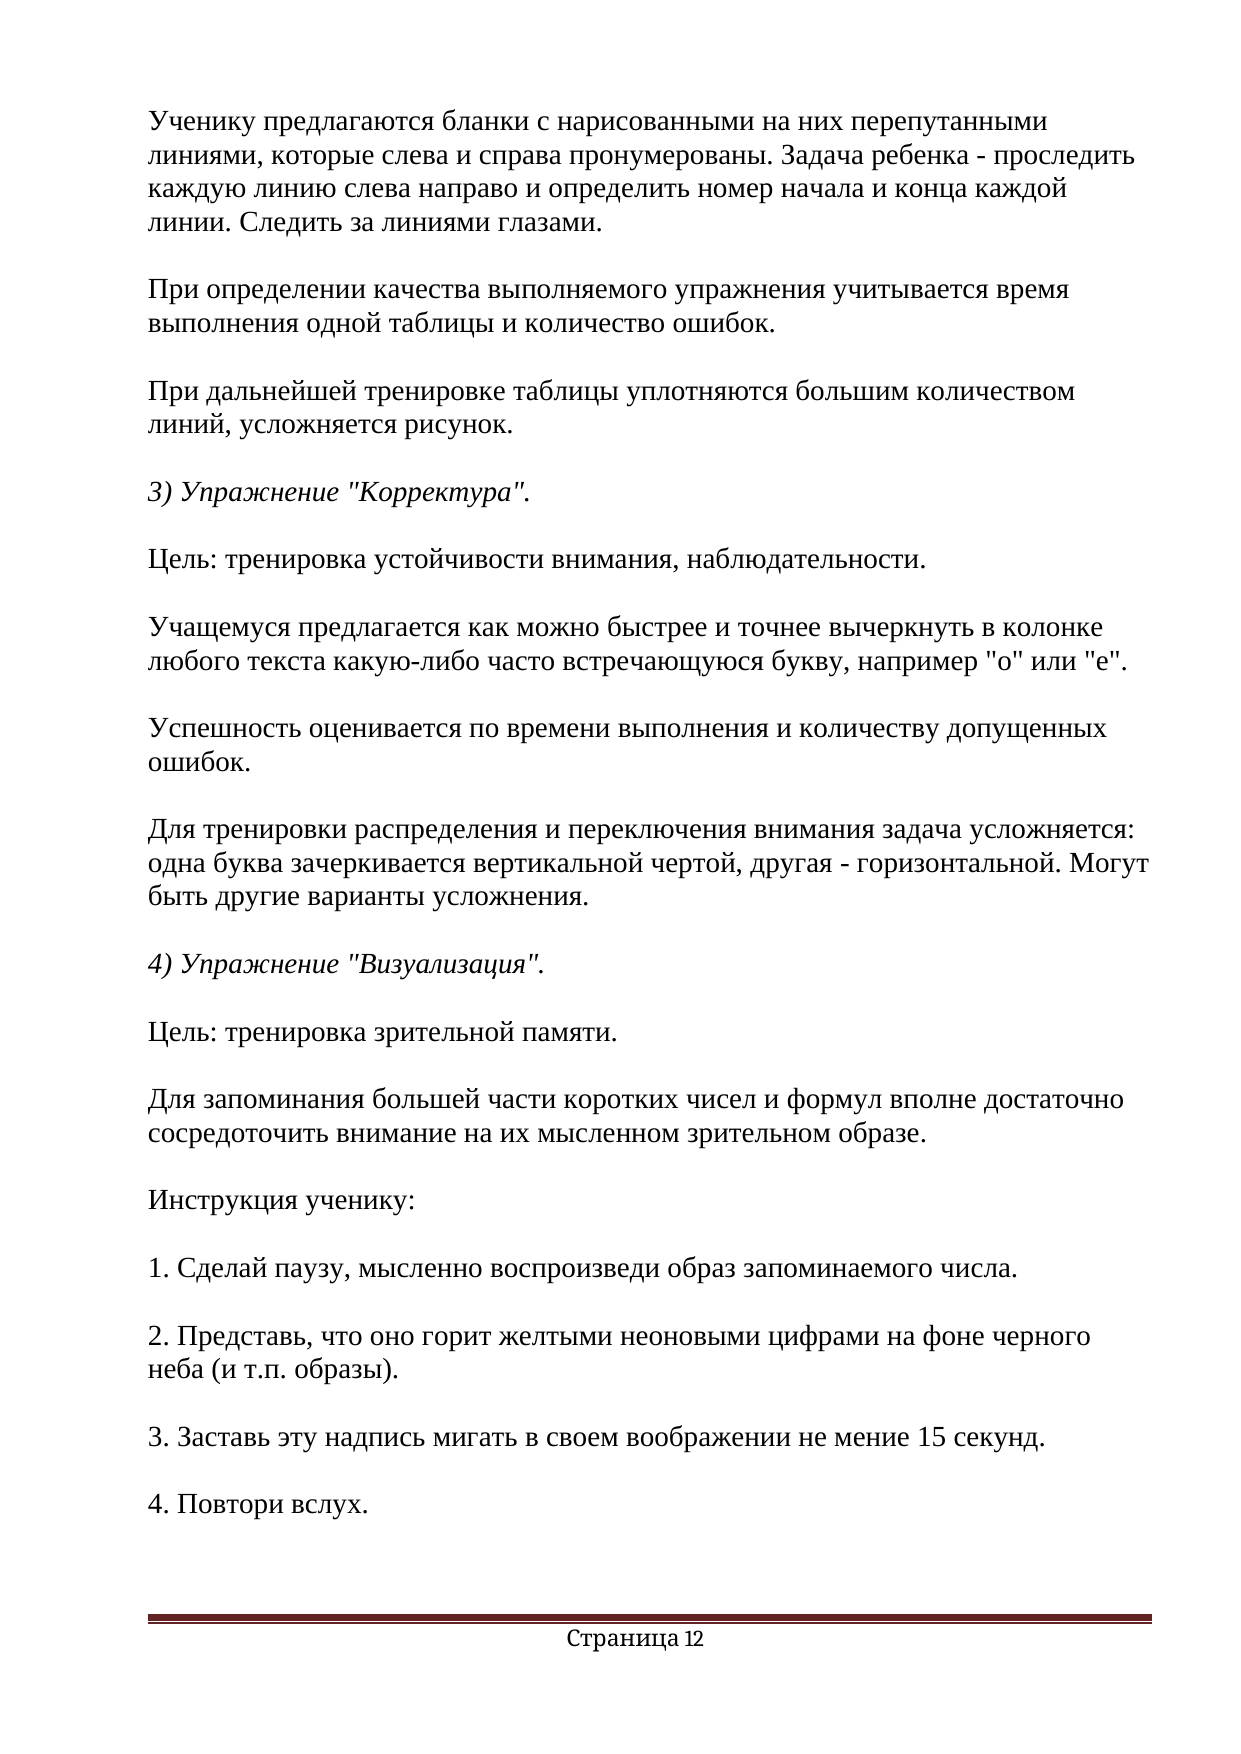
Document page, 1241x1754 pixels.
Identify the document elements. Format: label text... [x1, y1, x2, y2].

text Учащемуся предлагается как можно быстрее и точнее вычеркнуть в колонке любого текста какую-либо часто встречающуюся букву, например "о" или "е". [148, 609, 1152, 676]
text При дальнейшей тренировке таблицы уплотняются большим количеством линий, усложняется рисунок. [148, 373, 1152, 440]
text 3. Заставь эту надпись мигать в своем воображении не мение 15 секунд. [148, 1419, 1152, 1452]
text Инструкция ученику: [148, 1182, 1152, 1216]
text Успешность оценивается по времени выполнения и количеству допущенных ошибок. [148, 710, 1152, 777]
text При определении качества выполняемого упражнения учитывается время выполнения одной таблицы и количество ошибок. [148, 272, 1152, 339]
text Цель: тренировка устойчивости внимания, наблюдательности. [148, 542, 1152, 575]
text 2. Представь, что оно горит желтыми неоновыми цифрами на фоне черного неба (и т.п. образы). [148, 1318, 1152, 1385]
text Ученику предлагаются бланки с нарисованными на них перепутанными линиями, которые слева и справа пронумерованы. Задача ребенка - проследить каждую линию слева направо и определить номер начала и конца каждой линии. Следить за линиями глазами. [148, 103, 1152, 238]
text 4. Повтори вслух. [148, 1486, 1152, 1520]
text 4) Упражнение "Визуализация". [148, 946, 1152, 980]
text Для запоминания большей части коротких чисел и формул вполне достаточно сосредоточить внимание на их мысленном зрительном образе. [148, 1081, 1152, 1148]
text Цель: тренировка зрительной памяти. [148, 1014, 1152, 1047]
text Для тренировки распределения и переключения внимания задача усложняется: одна буква зачеркивается вертикальной чертой, другая - горизонтальной. Могут быть другие варианты усложнения. [148, 811, 1152, 912]
text 3) Упражнение "Корректура". [148, 474, 1152, 507]
text 1. Сделай паузу, мысленно воспроизведи образ запоминаемого числа. [148, 1250, 1152, 1284]
